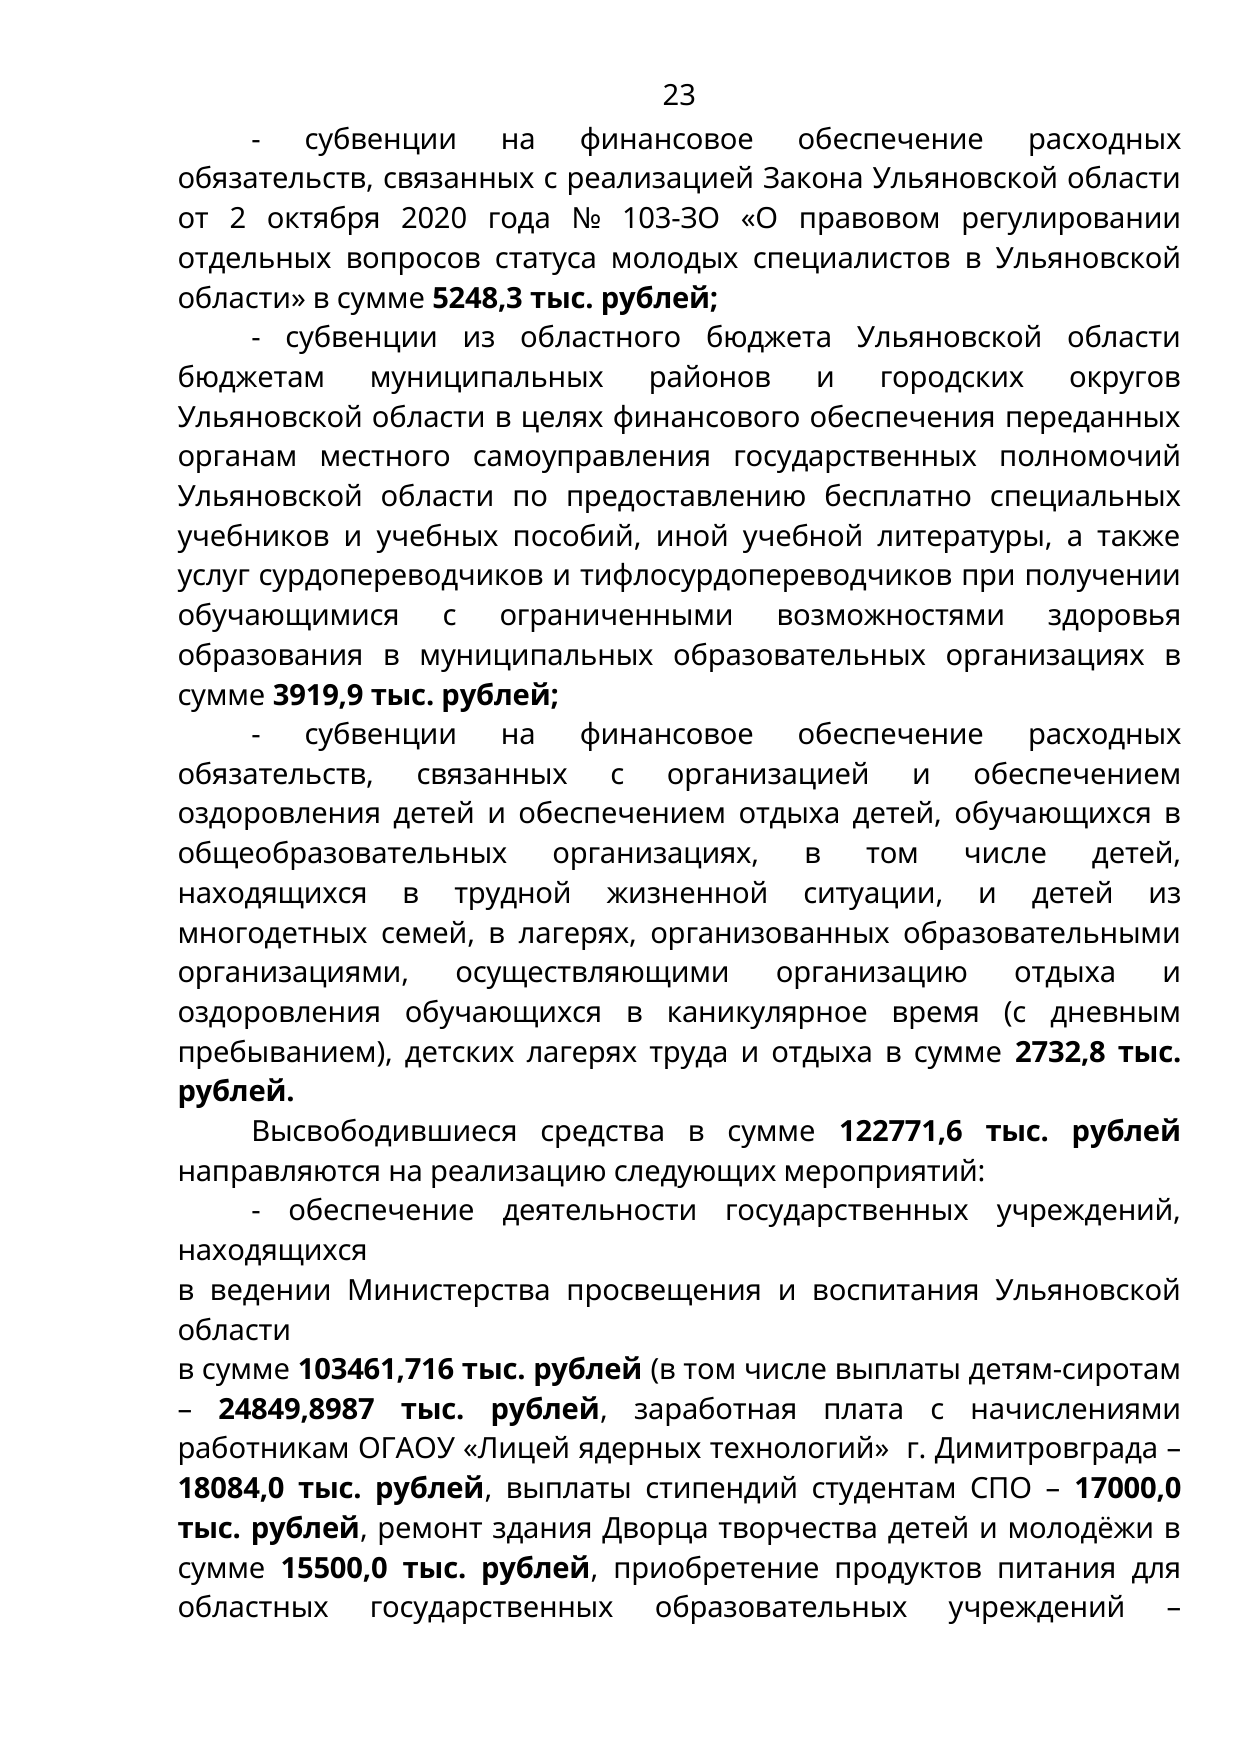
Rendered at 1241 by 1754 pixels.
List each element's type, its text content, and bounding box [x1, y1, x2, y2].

text - субвенции на финансовое обеспечение расходных обязательств, связанных с организацией и обеспечением оздоровления детей и обеспечением отдыха детей, обучающихся в общеобразовательных организациях, в том числе детей, находящихся в трудной жизненной ситуации, и детей из многодетных семей, в лагерях, организованных образовательными организациями, осуществляющими организацию отдыха и оздоровления обучающихся в каникулярное время (с дневным пребыванием), детских лагерях труда и отдыха в сумме 2732,8 тыс. рублей. [177, 713, 1181, 1110]
text - субвенции на финансовое обеспечение расходных обязательств, связанных с реализацией Закона Ульяновской области от 2 октября 2020 года № 103-ЗО «О правовом регулировании отдельных вопросов статуса молодых специалистов в Ульяновской области» в сумме 5248,3 тыс. рублей; [177, 118, 1181, 317]
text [177, 1190, 1181, 1626]
text Высвободившиеся средства в сумме 122771,6 тыс. рублей направляются на реализацию следующих мероприятий: [177, 1110, 1181, 1190]
text - субвенции из областного бюджета Ульяновской области бюджетам муниципальных районов и городских округов Ульяновской области в целях финансового обеспечения переданных органам местного самоуправления государственных полномочий Ульяновской области по предоставлению бесплатно специальных учебников и учебных пособий, иной учебной литературы, а также услуг сурдопереводчиков и тифлосурдопереводчиков при получении обучающимися с ограниченными возможностями здоровья образования в муниципальных образовательных организациях в сумме 3919,9 тыс. рублей; [177, 317, 1181, 713]
